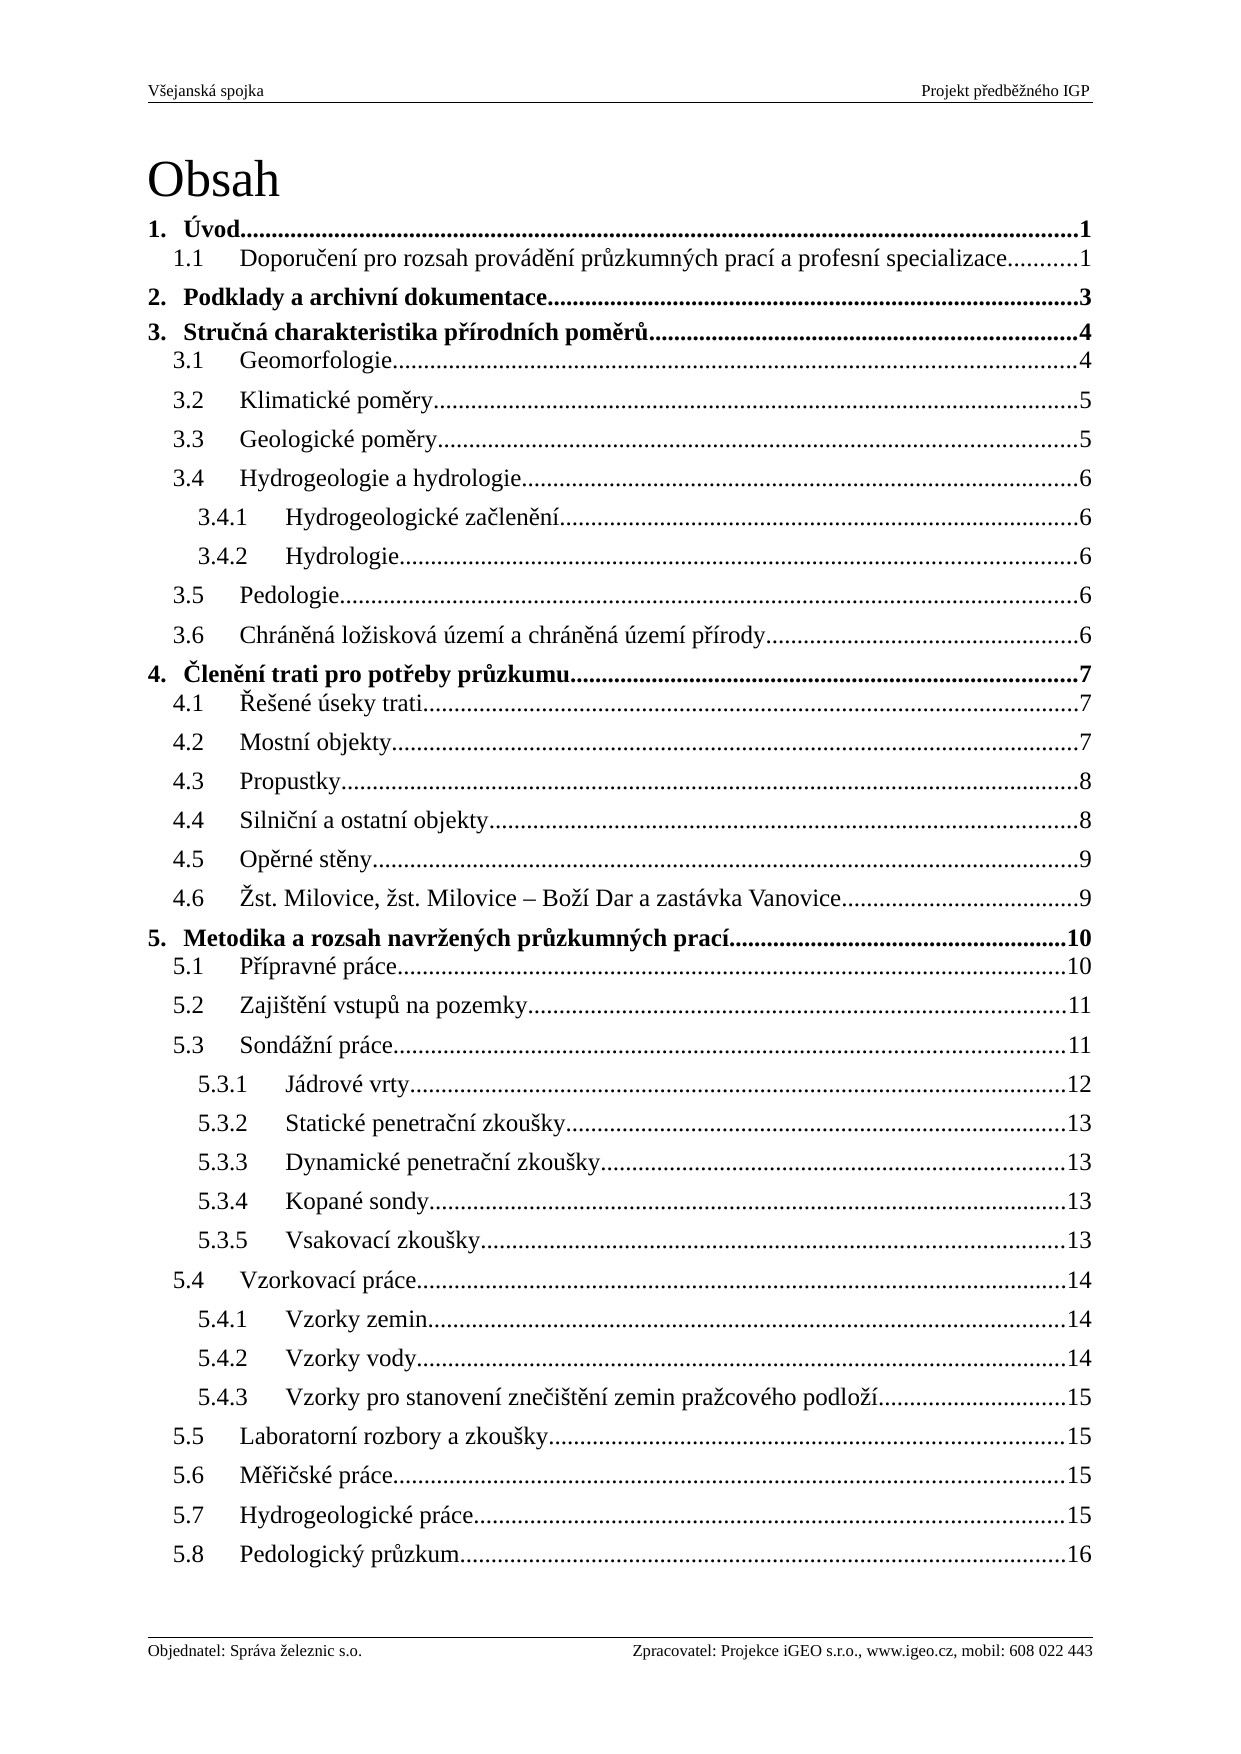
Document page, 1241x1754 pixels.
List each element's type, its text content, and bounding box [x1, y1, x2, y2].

text 3.4.1 Hydrogeologické začlenění 6 [198, 502, 1093, 531]
text 5. Metodika a rozsah navržených průzkumných prací 10 [148, 923, 1093, 951]
text 5.5 Laboratorní rozbory a zkoušky 15 [173, 1421, 1093, 1450]
text 5.4.1 Vzorky zemin 14 [198, 1304, 1093, 1333]
text 4. Členění trati pro potřeby průzkumu 7 [148, 659, 1093, 688]
text 5.7 Hydrogeologické práce 15 [173, 1500, 1093, 1528]
text 5.3 Sondážní práce 11 [173, 1030, 1093, 1058]
text 5.3.3 Dynamické penetrační zkoušky 13 [198, 1147, 1093, 1176]
text 3.6 Chráněná ložisková území a chráněná území přírody 6 [173, 620, 1093, 648]
text 5.1 Přípravné práce 10 [173, 951, 1093, 980]
text Obsah [148, 148, 1093, 208]
text 4.6 Žst. Milovice, žst. Milovice – Boží Dar a zastávka Vanovice 9 [173, 883, 1093, 912]
text 5.6 Měřičské práce 15 [173, 1461, 1093, 1489]
text 1.1 Doporučení pro rozsah provádění průzkumných prací a profesní specializace 1 [173, 243, 1093, 271]
text 3. Stručná charakteristika přírodních poměrů 4 [148, 317, 1093, 346]
text 4.4 Silniční a ostatní objekty 8 [173, 805, 1093, 834]
text 3.1 Geomorfologie 4 [173, 346, 1093, 374]
text 4.3 Propustky 8 [173, 766, 1093, 795]
text 5.2 Zajištění vstupů na pozemky 11 [173, 991, 1093, 1019]
text 5.8 Pedologický průzkum 16 [173, 1539, 1093, 1568]
text 3.3 Geologické poměry 5 [173, 424, 1093, 453]
text 4.2 Mostní objekty 7 [173, 727, 1093, 756]
text 3.4.2 Hydrologie 6 [198, 541, 1093, 570]
text 4.5 Opěrné stěny 9 [173, 844, 1093, 873]
text 5.3.4 Kopané sondy 13 [198, 1186, 1093, 1215]
text 3.2 Klimatické poměry 5 [173, 385, 1093, 413]
text 5.3.1 Jádrové vrty 12 [198, 1069, 1093, 1098]
text 5.4 Vzorkovací práce 14 [173, 1265, 1093, 1293]
text 4.1 Řešené úseky trati 7 [173, 688, 1093, 716]
text 5.4.3 Vzorky pro stanovení znečištění zemin pražcového podloží 15 [198, 1382, 1093, 1411]
text 5.3.5 Vsakovací zkoušky 13 [198, 1226, 1093, 1254]
text 1. Úvod 1 [148, 214, 1093, 243]
text 3.5 Pedologie 6 [173, 581, 1093, 609]
text 5.3.2 Statické penetrační zkoušky 13 [198, 1108, 1093, 1137]
text 2. Podklady a archivní dokumentace 3 [148, 282, 1093, 311]
text 3.4 Hydrogeologie a hydrologie 6 [173, 463, 1093, 492]
text 5.4.2 Vzorky vody 14 [198, 1343, 1093, 1372]
